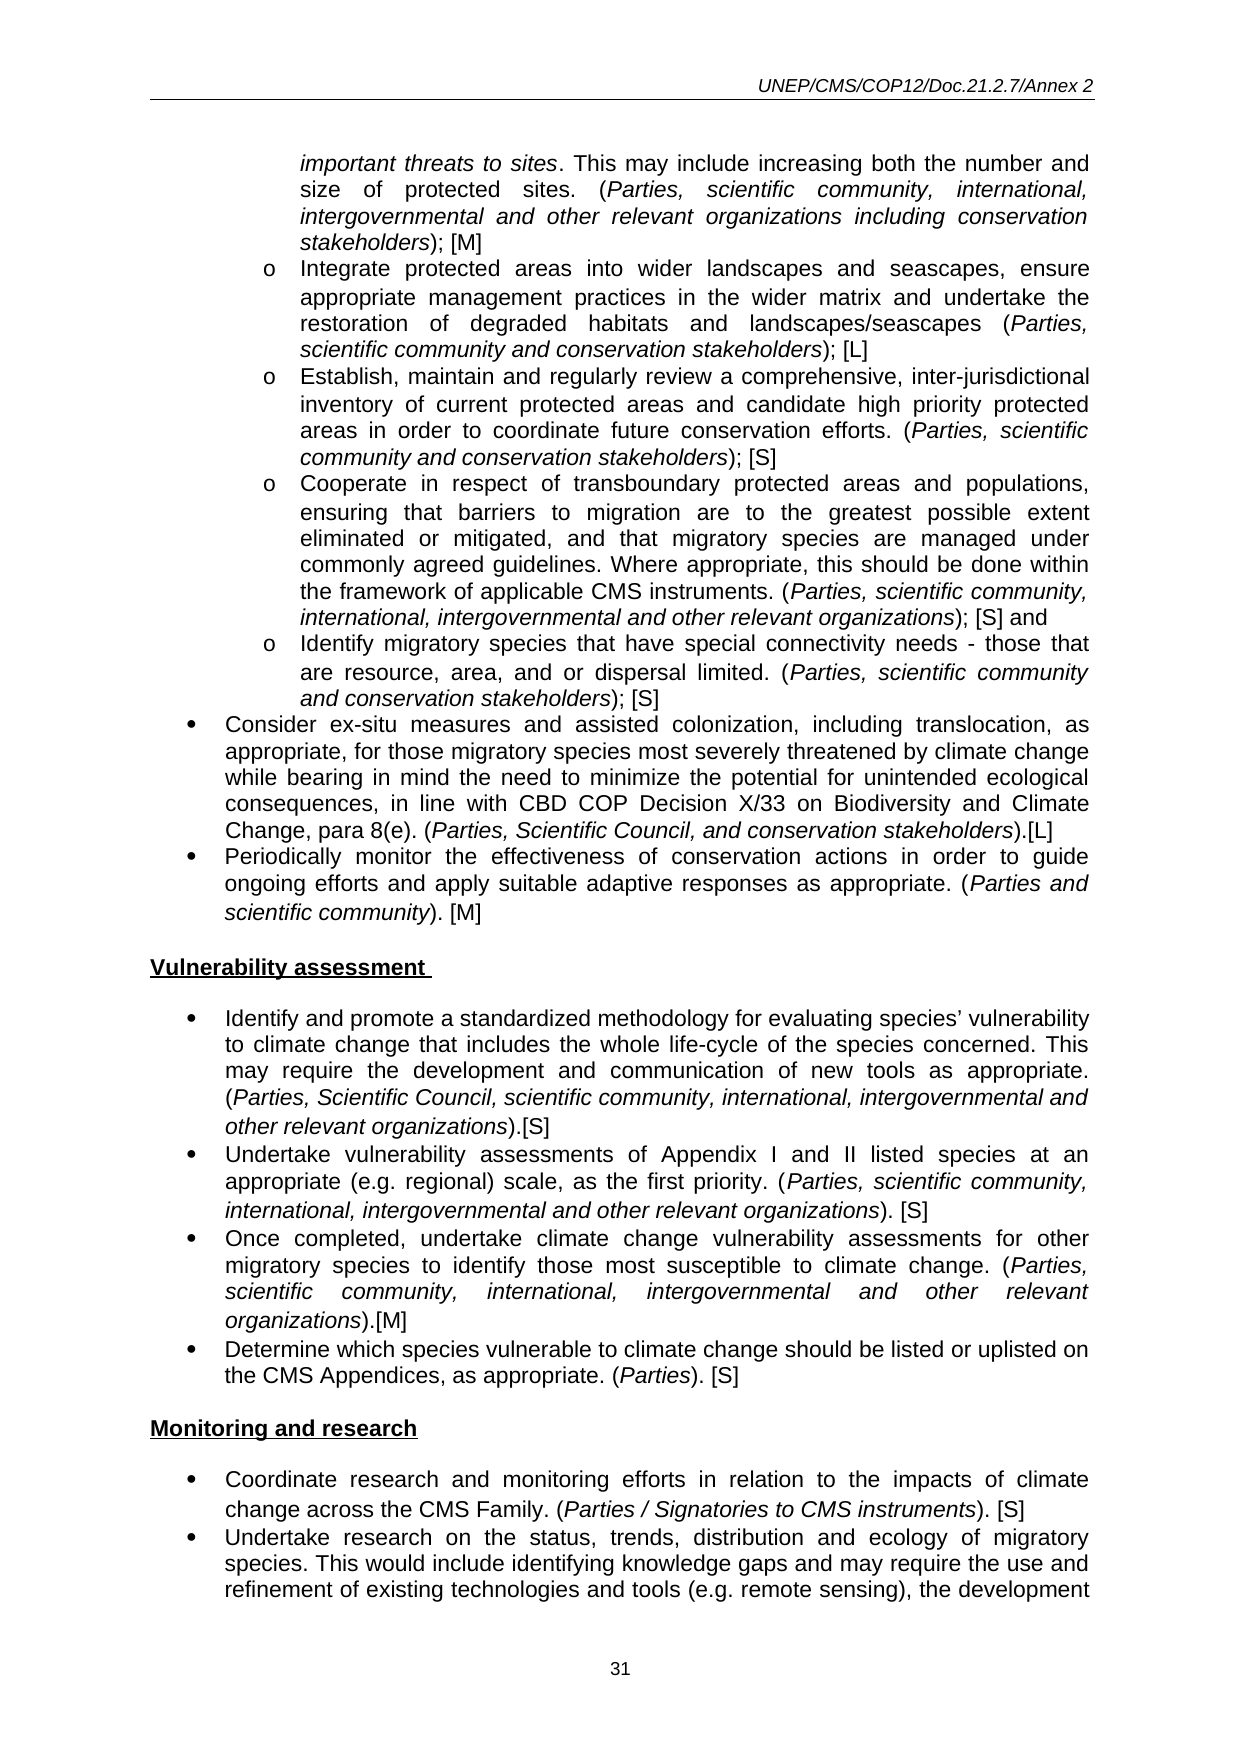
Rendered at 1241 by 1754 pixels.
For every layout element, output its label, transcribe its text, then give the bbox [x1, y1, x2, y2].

list Cooperate in respect of transboundary protected areas and populations, ensuring that barriers to migration are to the greatest possible extent eliminated or mitigated, and that migratory species are managed under commonly agreed guidelines. Where appropriate, this should be done within the framework of applicable CMS instruments. (Parties, scientific community, international, intergovernmental and other relevant organizations); [S] and [262, 470, 1090, 630]
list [187, 1524, 1090, 1603]
list Consider ex-situ measures and assisted colonization, including translocation, as appropriate, for those migratory species most severely threatened by climate change while bearing in mind the need to minimize the potential for unintended ecological consequences, in line with CBD COP Decision X/33 on Biodiversity and Climate Change, para 8(e). (Parties, Scientific Council, and conservation stakeholders).[L] [187, 711, 1090, 843]
list Identify and promote a standardized methodology for evaluating species’ vulnerability to climate change that includes the whole life-cycle of the species concerned. This may require the development and communication of new tools as appropriate. (Parties, Scientific Council, scientific community, international, intergovernmental and other relevant organizations).[S] [187, 1005, 1090, 1141]
list Coordinate research and monitoring efforts in relation to the impacts of climate change across the CMS Family. (Parties / Signatories to CMS instruments). [S] [187, 1466, 1090, 1524]
list Integrate protected areas into wider landscapes and seascapes, ensure appropriate management practices in the wider matrix and undertake the restoration of degraded habitats and landscapes/seascapes (Parties, scientific community and conservation stakeholders); [L] [262, 255, 1090, 363]
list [262, 150, 1090, 255]
text Monitoring and research [150, 1415, 1090, 1441]
list Determine which species vulnerable to climate change should be listed or uplisted on the CMS Appendices, as appropriate. (Parties). [S] [187, 1336, 1090, 1388]
list Establish, maintain and regularly review a comprehensive, inter-jurisdictional inventory of current protected areas and candidate high priority protected areas in order to coordinate future conservation efforts. (Parties, scientific community and conservation stakeholders); [S] [262, 363, 1090, 470]
text Vulnerability assessment [150, 953, 1090, 980]
list Once completed, undertake climate change vulnerability assessments for other migratory species to identify those most susceptible to climate change. (Parties, scientific community, international, intergovernmental and other relevant organizations).[M] [187, 1225, 1090, 1336]
list Periodically monitor the effectiveness of conservation actions in order to guide ongoing efforts and apply suitable adaptive responses as appropriate. (Parties and scientific community). [M] [187, 843, 1090, 927]
list Identify migratory species that have special connectivity needs - those that are resource, area, and or dispersal limited. (Parties, scientific community and conservation stakeholders); [S] [262, 630, 1090, 711]
list Undertake vulnerability assessments of Appendix I and II listed species at an appropriate (e.g. regional) scale, as the first priority. (Parties, scientific community, international, intergovernmental and other relevant organizations). [S] [187, 1141, 1090, 1225]
